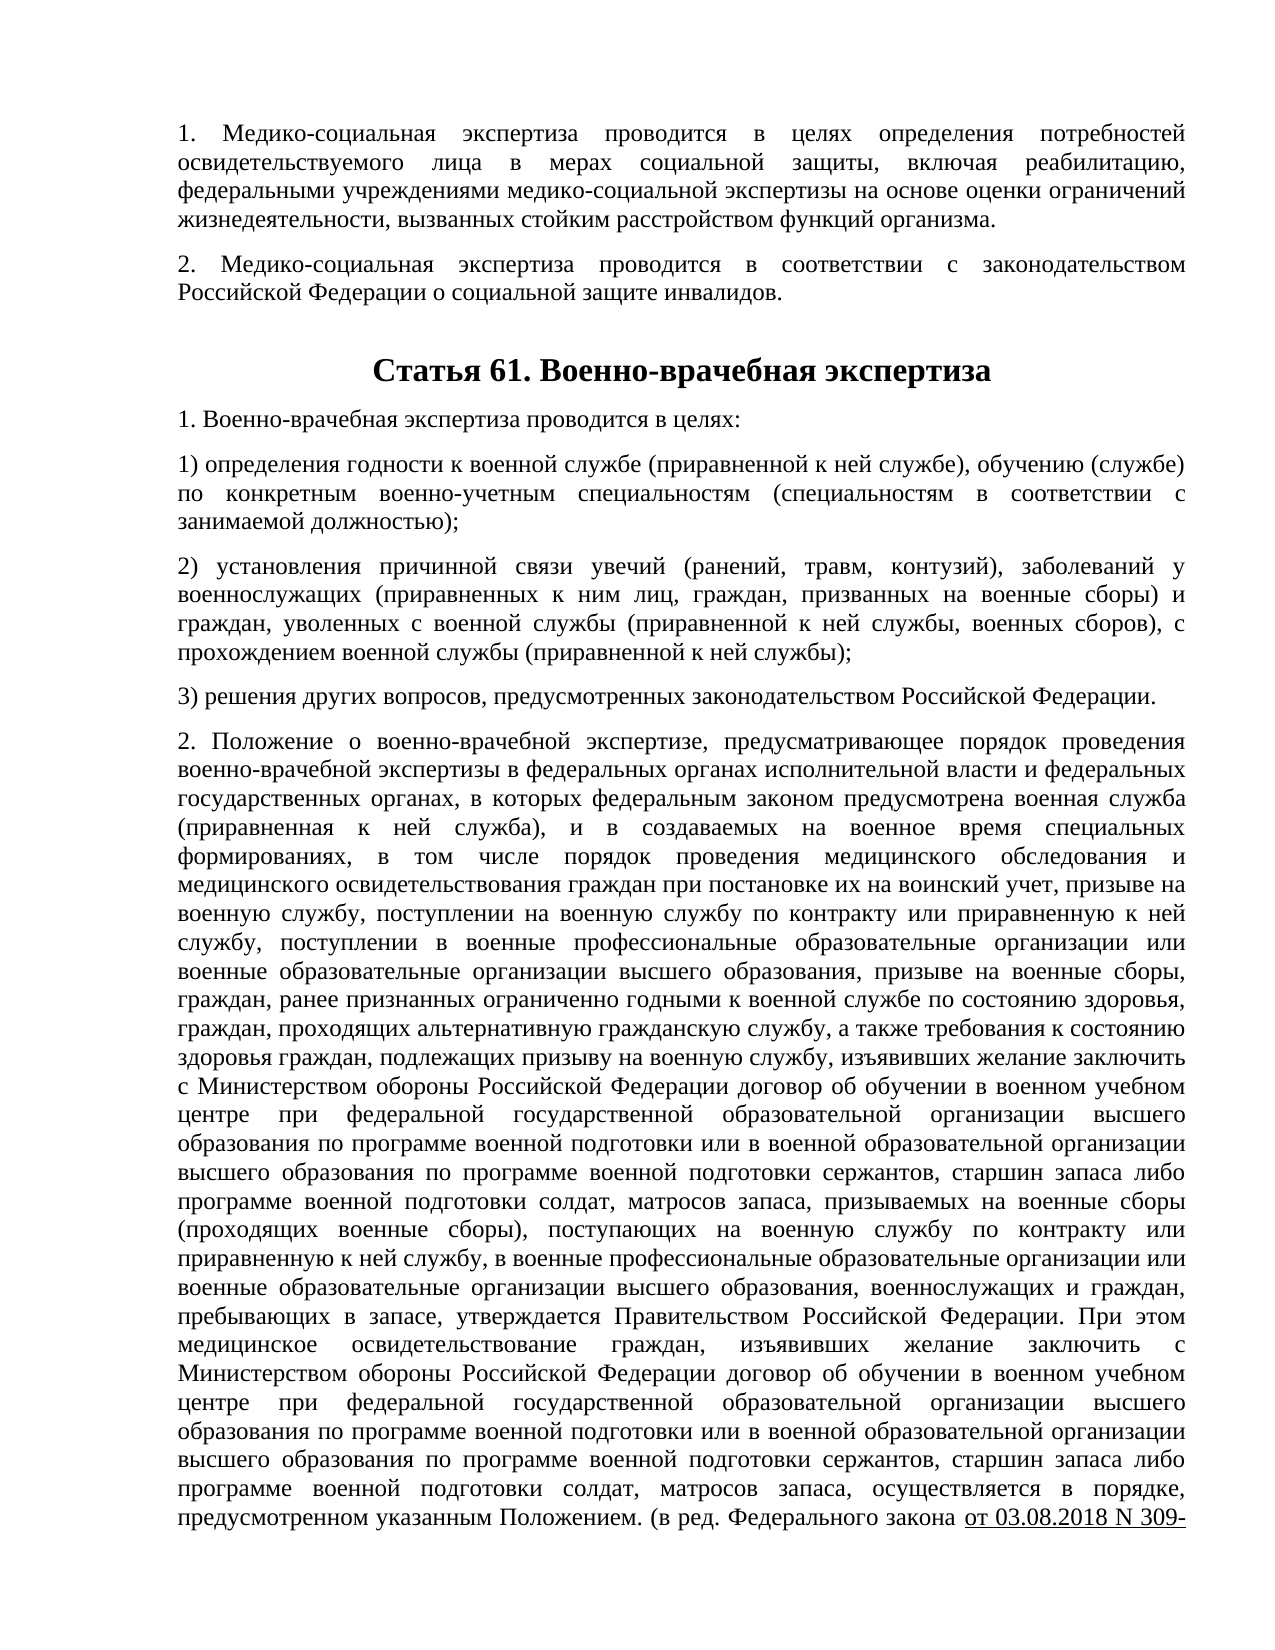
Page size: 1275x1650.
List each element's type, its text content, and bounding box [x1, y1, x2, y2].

text 1) определения годности к военной службе (приравненной к ней службе), обучению (службе) по конкретным военно-учетным специальностям (специальностям в соответствии с занимаемой должностью); [177, 449, 1186, 535]
text 1. Военно-врачебная экспертиза проводится в целях: [177, 404, 1186, 433]
text Статья 61. Военно-врачебная экспертиза [177, 351, 1186, 389]
text 1. Медико-социальная экспертиза проводится в целях определения потребностей освидетельствуемого лица в мерах социальной защиты, включая реабилитацию, федеральными учреждениями медико-социальной экспертизы на основе оценки ограничений жизнедеятельности, вызванных стойким расстройством функций организма. [177, 118, 1186, 233]
text 3) решения других вопросов, предусмотренных законодательством Российской Федерации. [177, 681, 1186, 710]
text 2) установления причинной связи увечий (ранений, травм, контузий), заболеваний у военнослужащих (приравненных к ним лиц, граждан, призванных на военные сборы) и граждан, уволенных с военной службы (приравненной к ней службы, военных сборов), с прохождением военной службы (приравненной к ней службы); [177, 551, 1186, 666]
text 2. Медико-социальная экспертиза проводится в соответствии с законодательством Российской Федерации о социальной защите инвалидов. [177, 249, 1186, 306]
